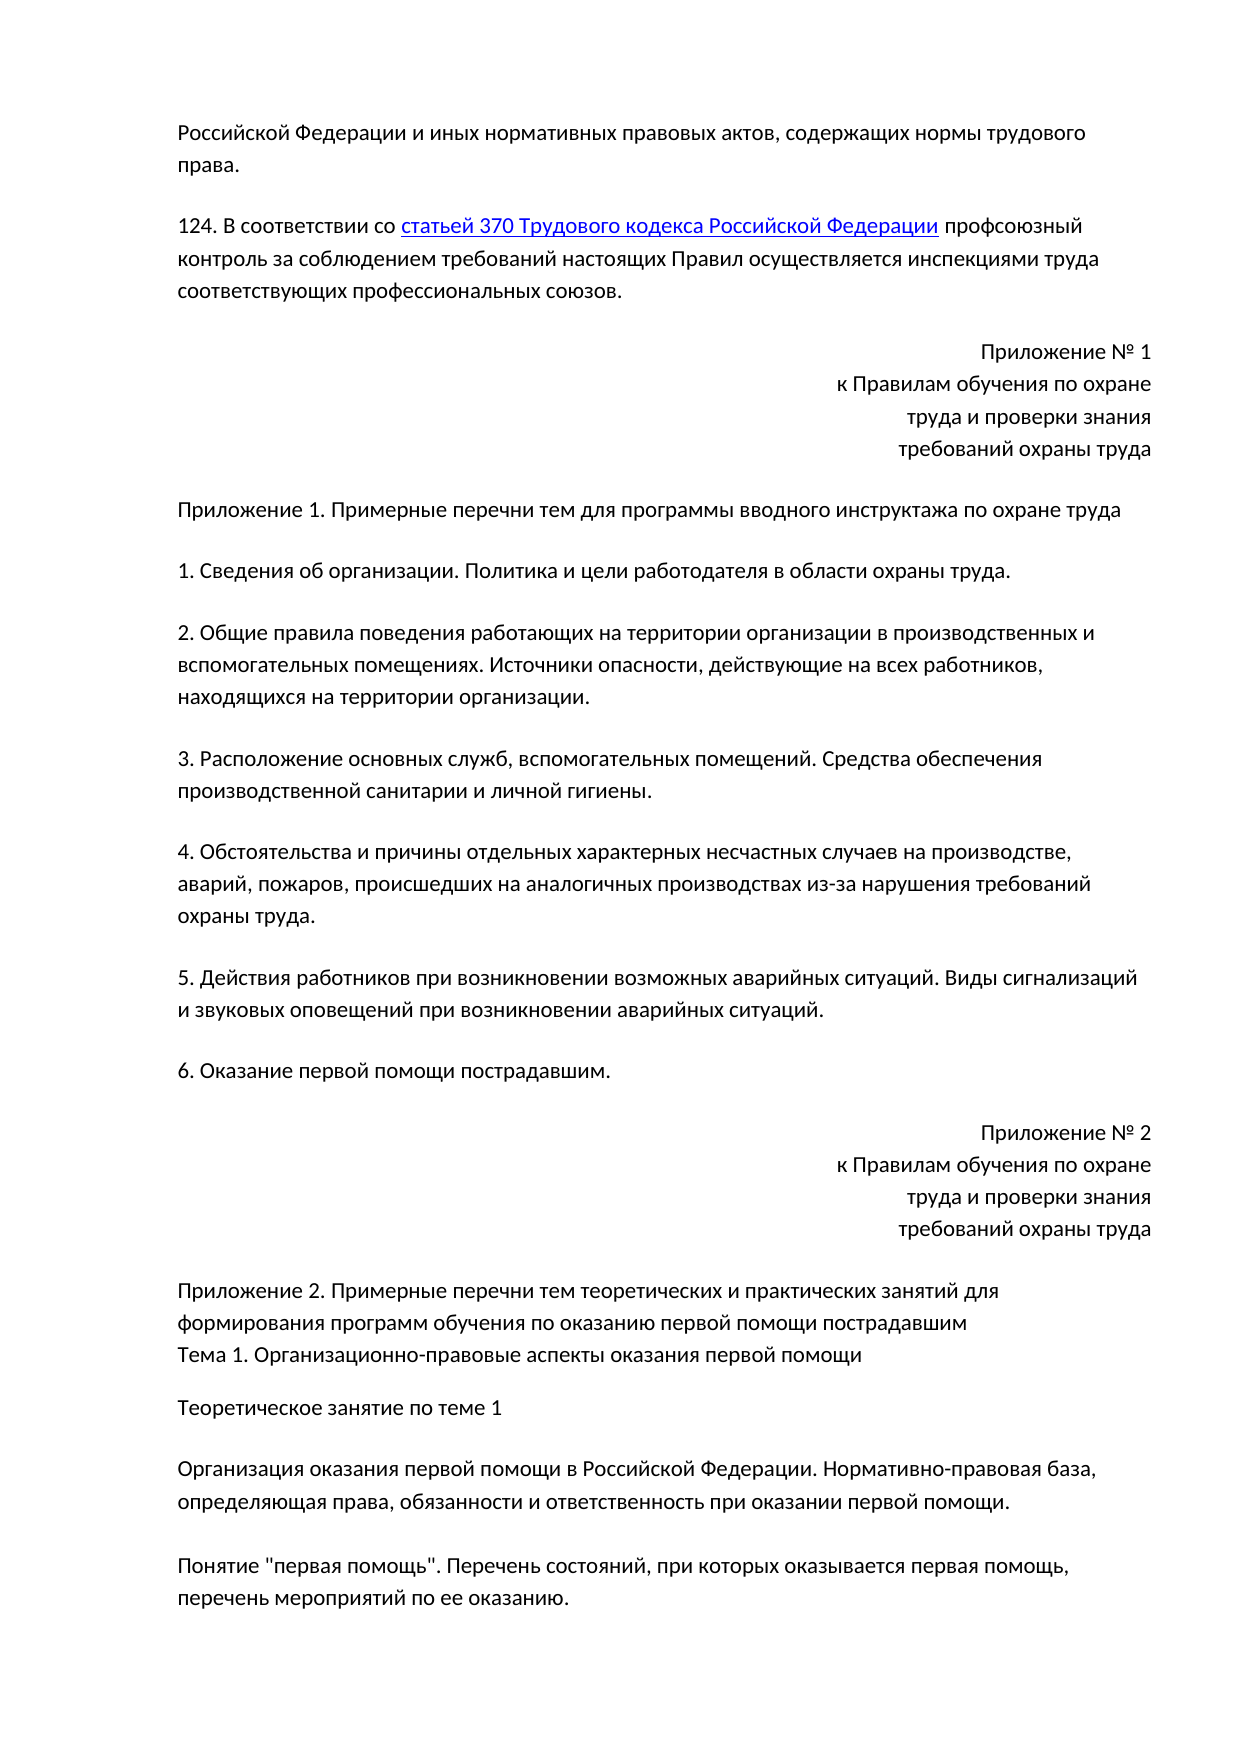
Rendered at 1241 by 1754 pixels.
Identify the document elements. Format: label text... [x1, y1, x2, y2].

text 4. Обстоятельства и причины отдельных характерных несчастных случаев на производстве, аварий, пожаров, происшедших на аналогичных производствах из-за нарушения требований охраны труда. [177, 837, 1152, 930]
text 124. В соответствии со статьей 370 Трудового кодекса Российской Федерации профсоюзный контроль за соблюдением требований настоящих Правил осуществляется инспекциями труда соответствующих профессиональных союзов. [177, 212, 1152, 304]
text Тема 1. Организационно-правовые аспекты оказания первой помощи [177, 1340, 1152, 1368]
text 5. Действия работников при возникновении возможных аварийных ситуаций. Виды сигнализаций и звуковых оповещений при возникновении аварийных ситуаций. [177, 963, 1152, 1023]
text 2. Общие правила поведения работающих на территории организации в производственных и вспомогательных помещениях. Источники опасности, действующие на всех работников, находящихся на территории организации. [177, 618, 1152, 710]
text Теоретическое занятие по теме 1 [177, 1393, 1152, 1421]
text Приложение № 1 к Правилам обучения по охране труда и проверки знания требований охраны труда [177, 337, 1152, 462]
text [177, 118, 1152, 178]
text Приложение 1. Примерные перечни тем для программы вводного инструктажа по охране труда [177, 495, 1152, 523]
text 3. Расположение основных служб, вспомогательных помещений. Средства обеспечения производственной санитарии и личной гигиены. [177, 744, 1152, 804]
text 1. Сведения об организации. Политика и цели работодателя в области охраны труда. [177, 557, 1152, 585]
text 6. Оказание первой помощи пострадавшим. [177, 1057, 1152, 1084]
text Приложение 2. Примерные перечни тем теоретических и практических занятий для формирования программ обучения по оказанию первой помощи пострадавшим [177, 1276, 1152, 1336]
text Приложение № 2 к Правилам обучения по охране труда и проверки знания требований охраны труда [177, 1118, 1152, 1242]
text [177, 1454, 1152, 1611]
